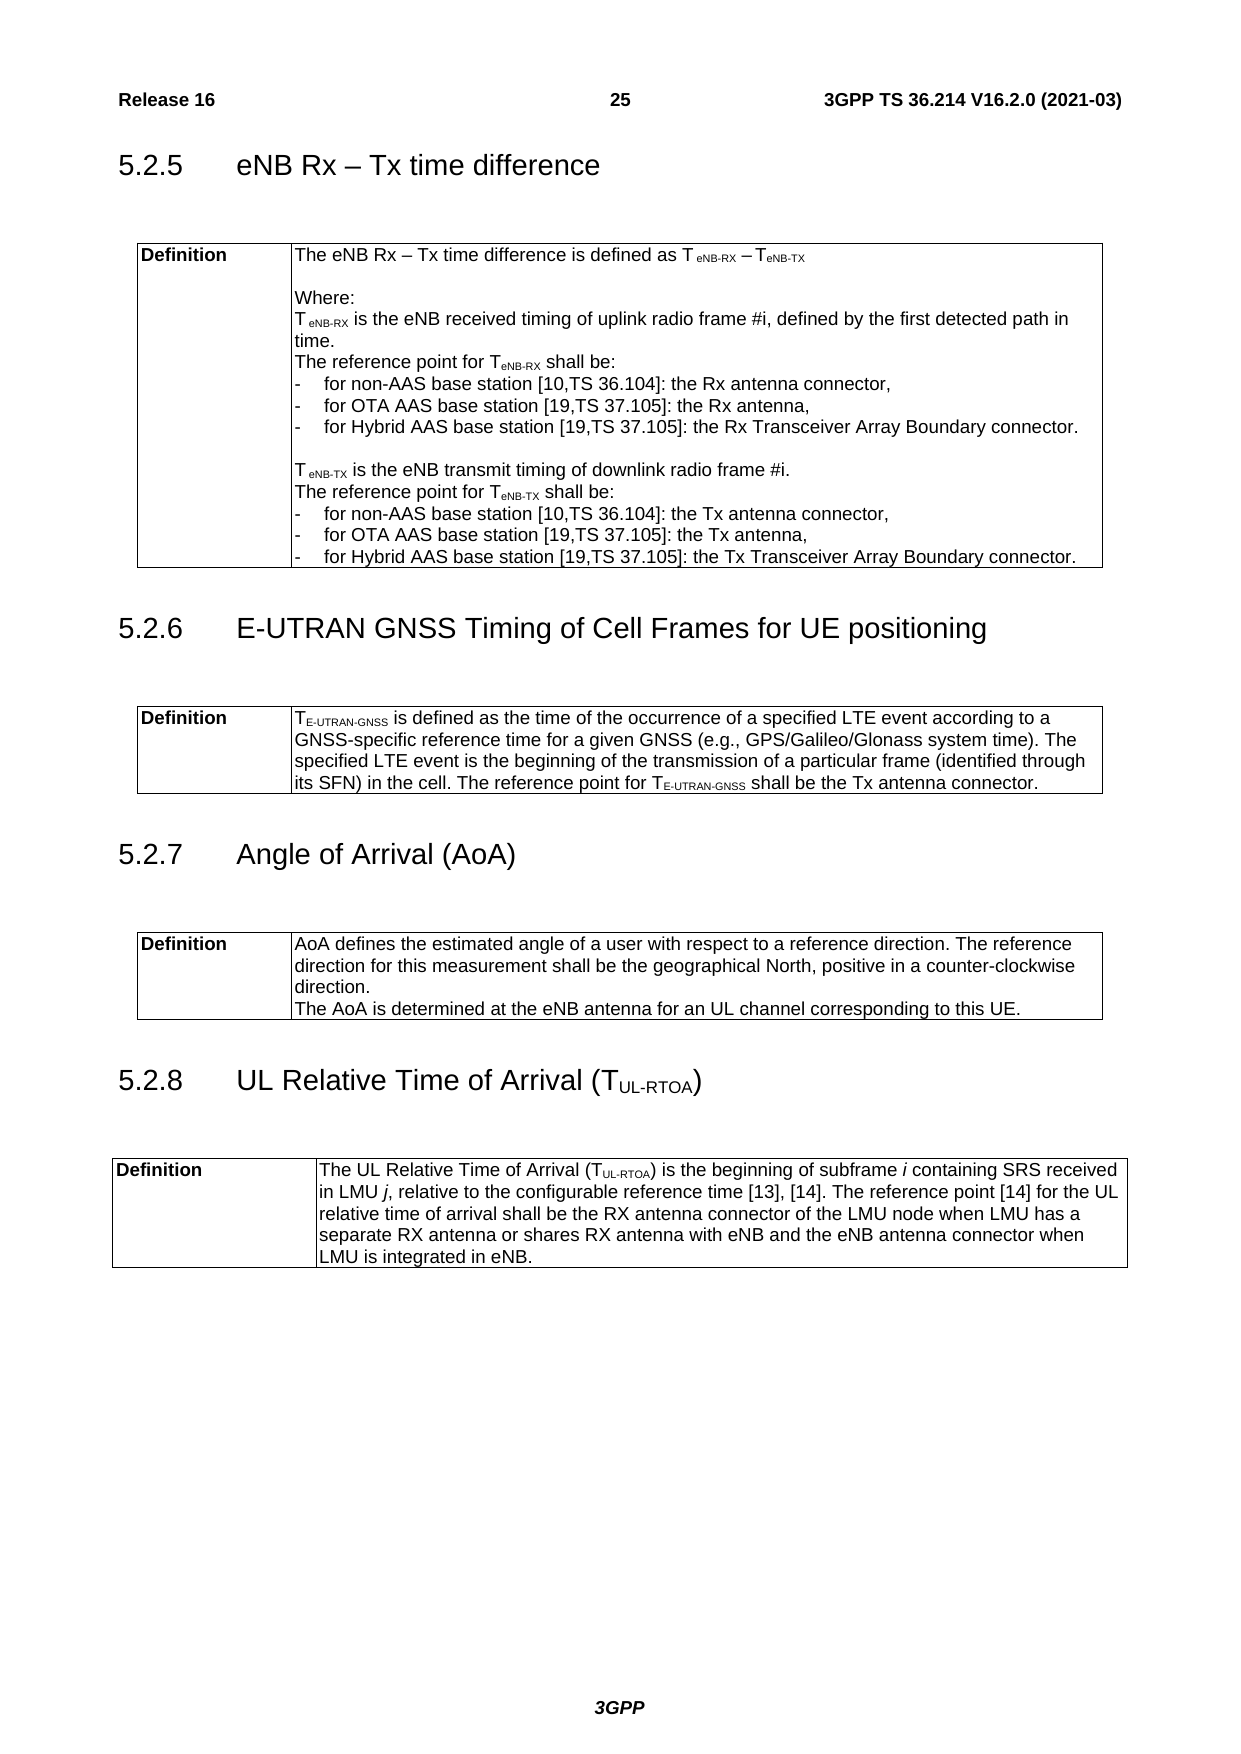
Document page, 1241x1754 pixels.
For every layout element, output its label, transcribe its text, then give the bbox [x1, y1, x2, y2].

table_header Definition [113, 1159, 316, 1267]
table_header Definition [138, 244, 291, 567]
table_header The UL Relative Time of Arrival (TUL-RTOA) is the beginning of subframe i containing SRS received in LMU j, relative to the configurable reference time [13], [14]. The reference point [14] for the UL relative time of arrival shall be the RX antenna connector of the LMU node when LMU has a separate RX antenna or shares RX antenna with eNB and the eNB antenna connector when LMU is integrated in eNB. [317, 1159, 1127, 1267]
table_header TE-UTRAN-GNSS is defined as the time of the occurrence of a specified LTE event according to a GNSS-specific reference time for a given GNSS (e.g., GPS/Galileo/Glonass system time). The specified LTE event is the beginning of the transmission of a particular frame (identified through its SFN) in the cell. The reference point for TE-UTRAN-GNSS shall be the Tx antenna connector. [292, 707, 1102, 793]
subtitle 5.2.8 UL Relative Time of Arrival (TUL-RTOA) [118, 1063, 1122, 1097]
table_header The eNB Rx – Tx time difference is defined as T eNB-RX – TeNB-TX Where: T eNB-RX is the eNB received timing of uplink radio frame #i, defined by the first detected path in time. The reference point for TeNB-RX shall be: - for non-AAS base station [10,TS 36.104]: the Rx antenna connector, - for OTA AAS base station [19,TS 37.105]: the Rx antenna, - for Hybrid AAS base station [19,TS 37.105]: the Rx Transceiver Array Boundary connector. T eNB-TX is the eNB transmit timing of downlink radio frame #i. The reference point for TeNB-TX shall be: - for non-AAS base station [10,TS 36.104]: the Tx antenna connector, - for OTA AAS base station [19,TS 37.105]: the Tx antenna, - for Hybrid AAS base station [19,TS 37.105]: the Tx Transceiver Array Boundary connector. [292, 244, 1102, 567]
subtitle 5.2.6 E-UTRAN GNSS Timing of Cell Frames for UE positioning [118, 611, 1122, 644]
subtitle 5.2.5 eNB Rx – Tx time difference [118, 147, 1122, 181]
table_header AoA defines the estimated angle of a user with respect to a reference direction. The reference direction for this measurement shall be the geographical North, positive in a counter-clockwise direction. The AoA is determined at the eNB antenna for an UL channel corresponding to this UE. [292, 933, 1102, 1019]
table_header Definition [138, 933, 291, 1019]
table_header Definition [138, 707, 291, 793]
subtitle 5.2.7 Angle of Arrival (AoA) [118, 837, 1122, 871]
